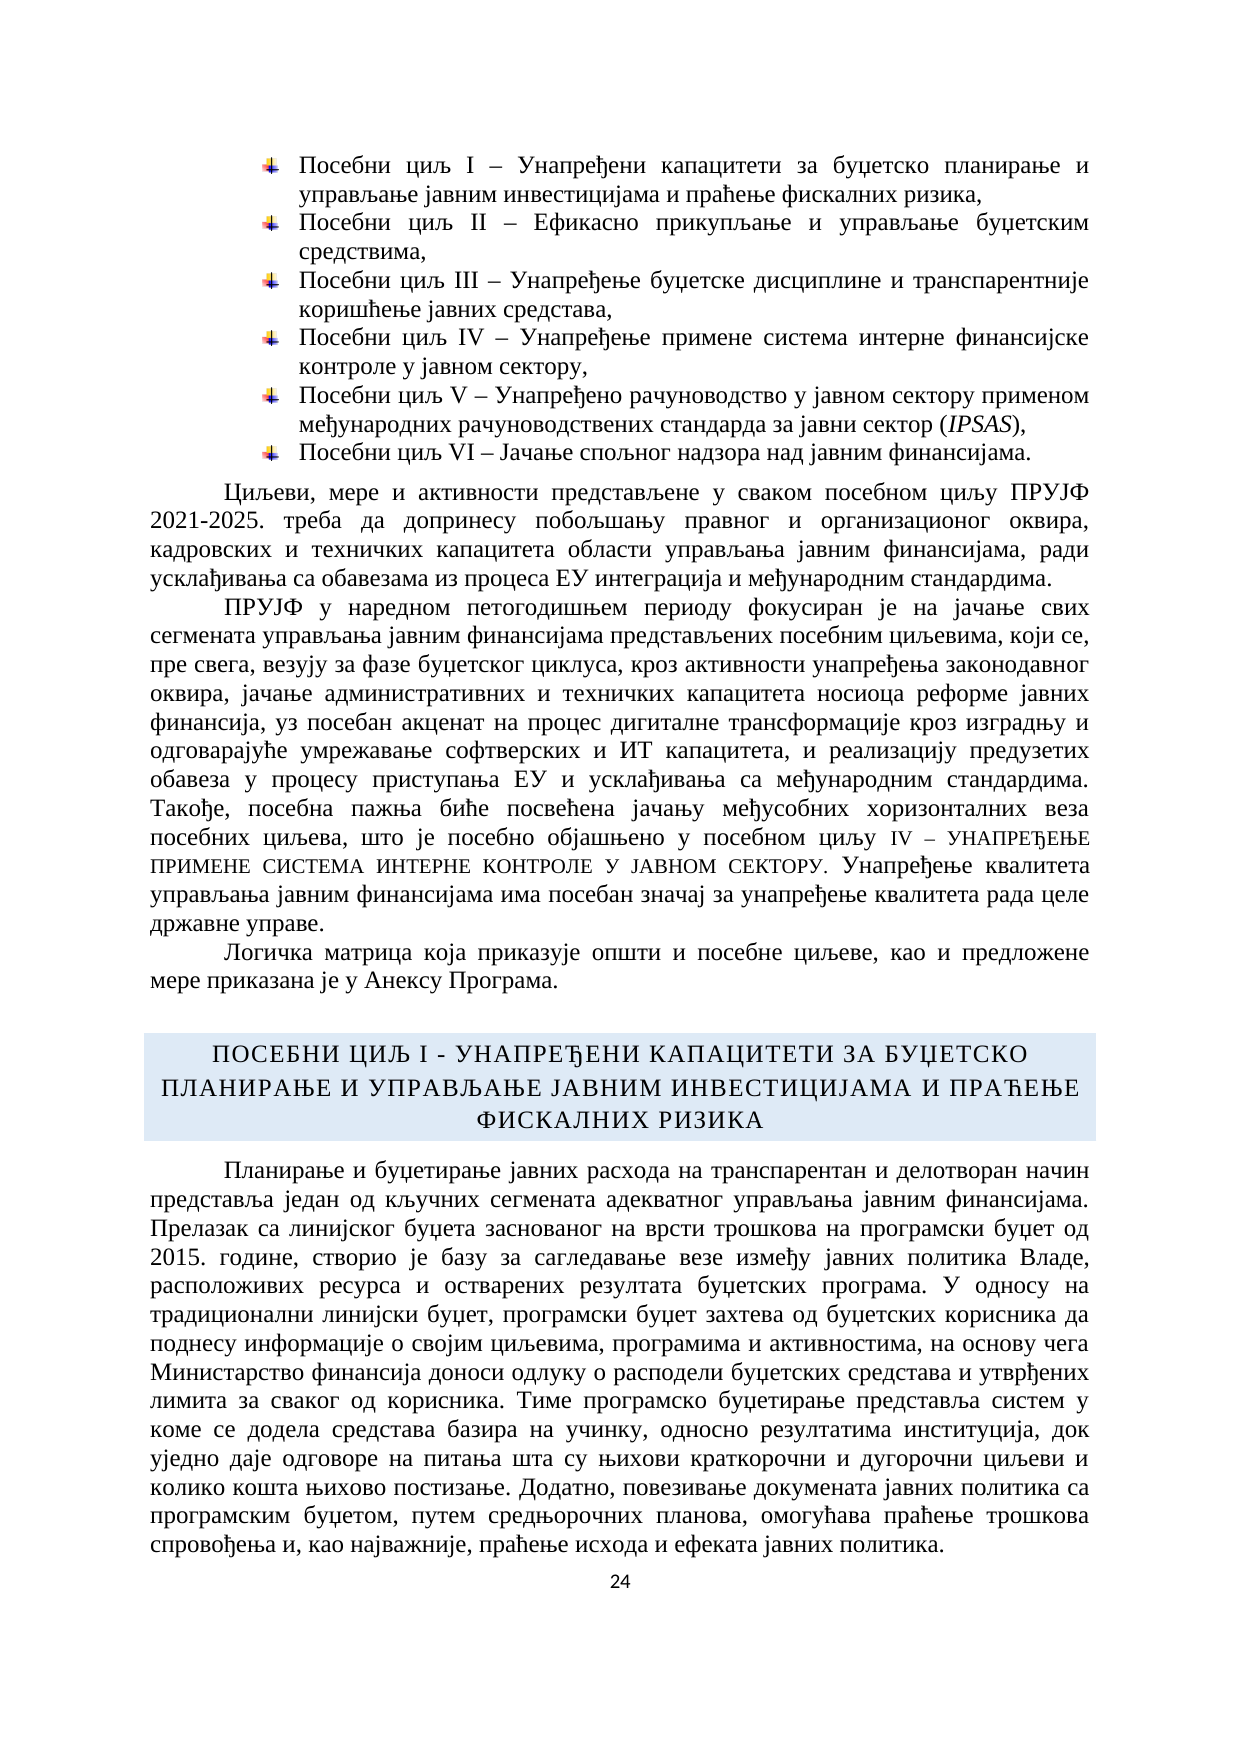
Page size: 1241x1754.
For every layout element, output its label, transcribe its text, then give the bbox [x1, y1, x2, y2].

text ПРУЈФ у наредном петогодишњем периоду фокусиран је на јачање свих сегмената управљања јавним финансијама представљених посебним циљевима, који се, пре свега, везују за фазе буџетског циклуса, кроз активности унапређења законодавног оквира, јачање административних и техничких капацитета носиоца реформе јавних финансија, уз посебан акценат на процес дигиталне трансформације кроз изградњу и одговарајуће умрежавање софтверских и ИТ капацитета, и реализацију предузетих обавеза у процесу приступања ЕУ и усклађивања са међународним стандардима. Такође, посебна пажња биће посвећена јачању међусобних хоризонталних веза посебних циљева, што је посебно објашњено у посебном циљу IV – УНАПРЕЂЕЊЕ ПРИМЕНЕ СИСТЕМА ИНТЕРНЕ КОНТРОЛЕ У ЈАВНОМ СЕКТОРУ. Унапређење квалитета управљања јавним финансијама има посебан значај за унапређење квалитета рада целе државне управе. [150, 592, 1090, 937]
picture [262, 156, 279, 174]
list Посебни циљ II – Ефикасно прикупљање и управљање буџетским средствима, [261, 207, 1090, 265]
subtitle ПОСЕБНИ ЦИЉ i - УНАПРЕЂЕНИ КАПАЦИТЕТИ ЗА БУЏЕТСКО ПЛАНИРАЊЕ И УПРАВЉАЊЕ ЈАВНИМ ИНВЕСТИЦИЈАМА И ПРАЋЕЊЕ ФИСКАЛНИХ РИЗИКА [150, 1040, 1090, 1134]
text Логичка матрица која приказује општи и посебне циљеве, као и предложене мере приказана је у Анексу Програма. [150, 937, 1090, 994]
list Посебни циљ I – Унапређени капацитети за буџетско планирање и управљање јавним инвестицијама и праћење фискалних ризика, [261, 150, 1090, 207]
picture [262, 386, 279, 404]
picture [262, 214, 279, 231]
list Посебни циљ V – Унапређено рачуноводство у јавном сектору применом међународних рачуноводствених стандарда за јавни сектор (IPSAS), [261, 380, 1090, 437]
list Посебни циљ IV – Унапређење примене система интерне финансијске контроле у јавном сектору, [261, 322, 1090, 380]
text Циљеви, мере и активности представљене у сваком посебном циљу ПРУЈФ 2021-2025. треба да допринесу побољшању правног и организационог оквира, кадровских и техничких капацитета области управљања јавним финансијама, ради усклађивања са обавезама из процеса ЕУ интеграција и међународним стандардима. [150, 477, 1090, 592]
list Посебни циљ VI – Јачање спољног надзора над јавним финансијама. [261, 437, 1090, 466]
text Планирање и буџетирање јавних расхода на транспарентан и делотворан начин представља један од кључних сегмената адекватног управљања јавним финансијама. Прелазак са линијског буџета заснованог на врсти трошкова на програмски буџет од 2015. године, створио је базу за сагледавање везе између јавних политика Владе, расположивих ресурса и остварених резултата буџетских програма. У односу на традиционални линијски буџет, програмски буџет захтева од буџетских корисника да поднесу информације о својим циљевима, програмима и активностима, на основу чега Министарство финансија доноси одлуку о расподели буџетских средстава и утврђених лимита за сваког од корисника. Тиме програмско буџетирање представља систем у коме се додела средстава базира на учинку, односно резултатима институција, док уједно даје одговоре на питања шта су њихови краткорочни и дугорочни циљеви и колико кошта њихово постизање. Додатно, повезивање докумената јавних политика са програмским буџетом, путем средњорочних планова, омогућава праћење трошкова спровођења и, као најважније, праћење исхода и ефеката јавних политика. [150, 1155, 1090, 1558]
list Посебни циљ III – Унапређење буџетске дисциплине и транспарентније коришћење јавних средстава, [261, 265, 1090, 322]
picture [262, 271, 279, 289]
picture [262, 444, 279, 461]
picture [262, 329, 279, 346]
